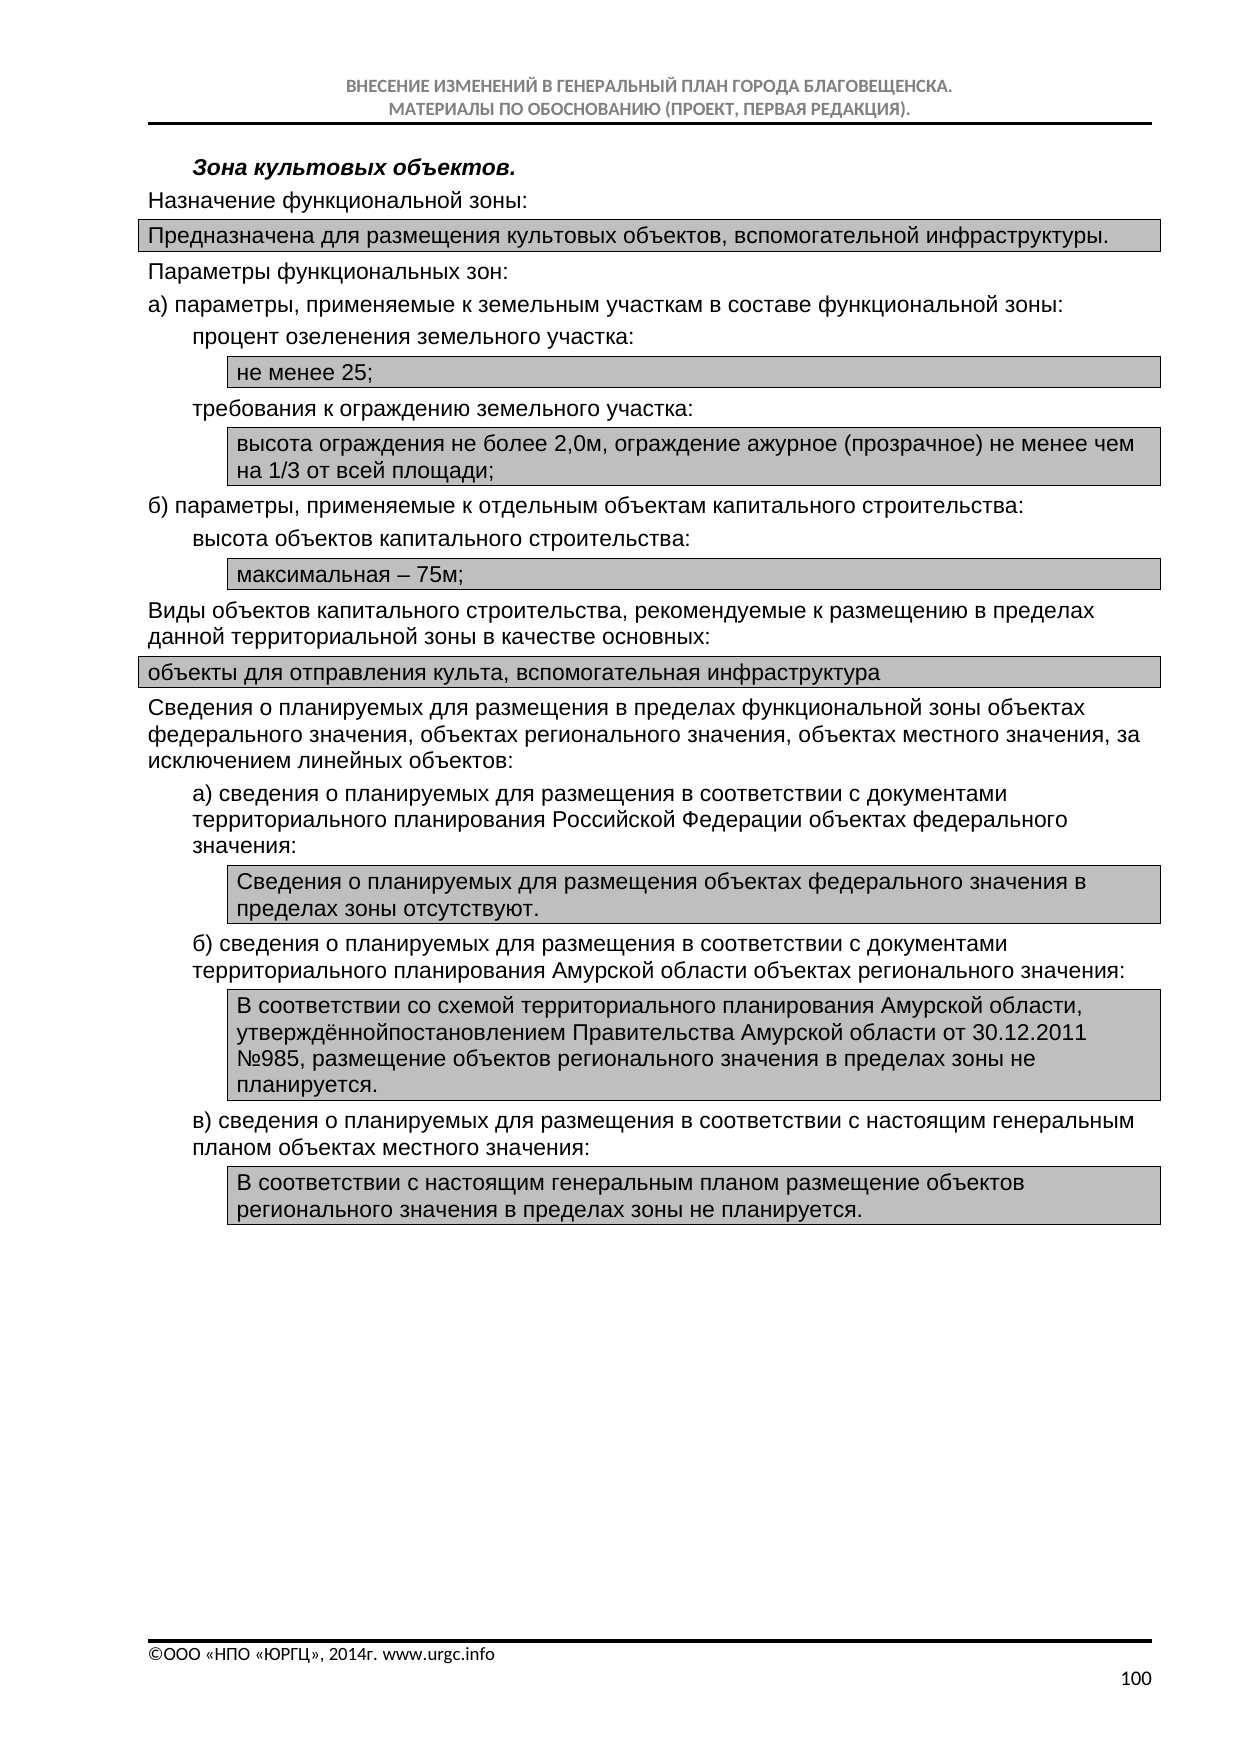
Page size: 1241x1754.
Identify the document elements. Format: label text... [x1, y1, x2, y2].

text высота объектов капитального строительства: [192, 525, 1152, 551]
text Назначение функциональной зоны: [148, 187, 1152, 213]
text высота ограждения не более 2,0м, ограждение ажурное (прозрачное) не менее чем на 1/3 от всей площади; [228, 428, 1160, 485]
text максимальная – 75м; [228, 559, 1160, 589]
text не менее 25; [228, 357, 1160, 387]
text а) параметры, применяемые к земельным участкам в составе функциональной зоны: [148, 291, 1152, 317]
text в) сведения о планируемых для размещения в соответствии с настоящим генеральным планом объектах местного значения: [192, 1107, 1152, 1160]
text Сведения о планируемых для размещения в пределах функциональной зоны объектах федерального значения, объектах регионального значения, объектах местного значения, за исключением линейных объектов: [148, 694, 1152, 773]
text Предназначена для размещения культовых объектов, вспомогательной инфраструктуры. [139, 220, 1160, 251]
text процент озеленения земельного участка: [192, 323, 1152, 349]
text а) сведения о планируемых для размещения в соответствии с документами территориального планирования Российской Федерации объектах федерального значения: [192, 780, 1152, 859]
list Зона культовых объектов. [192, 154, 1152, 180]
text Сведения о планируемых для размещения объектах федерального значения в пределах зоны отсутствуют. [228, 866, 1160, 923]
text Параметры функциональных зон: [148, 258, 1152, 284]
text Виды объектов капитального строительства, рекомендуемые к размещению в пределах данной территориальной зоны в качестве основных: [148, 597, 1152, 649]
text требования к ограждению земельного участка: [192, 395, 1152, 421]
text В соответствии со схемой территориального планирования Амурской области, утверждённойпостановлением Правительства Амурской области от 30.12.2011 №985, размещение объектов регионального значения в пределах зоны не планируется. [228, 990, 1160, 1100]
text объекты для отправления культа, вспомогательная инфраструктура [139, 657, 1160, 687]
text б) сведения о планируемых для размещения в соответствии с документами территориального планирования Амурской области объектах регионального значения: [192, 930, 1152, 983]
text б) параметры, применяемые к отдельным объектам капитального строительства: [148, 492, 1152, 519]
text В соответствии с настоящим генеральным планом размещение объектов регионального значения в пределах зоны не планируется. [228, 1167, 1160, 1224]
